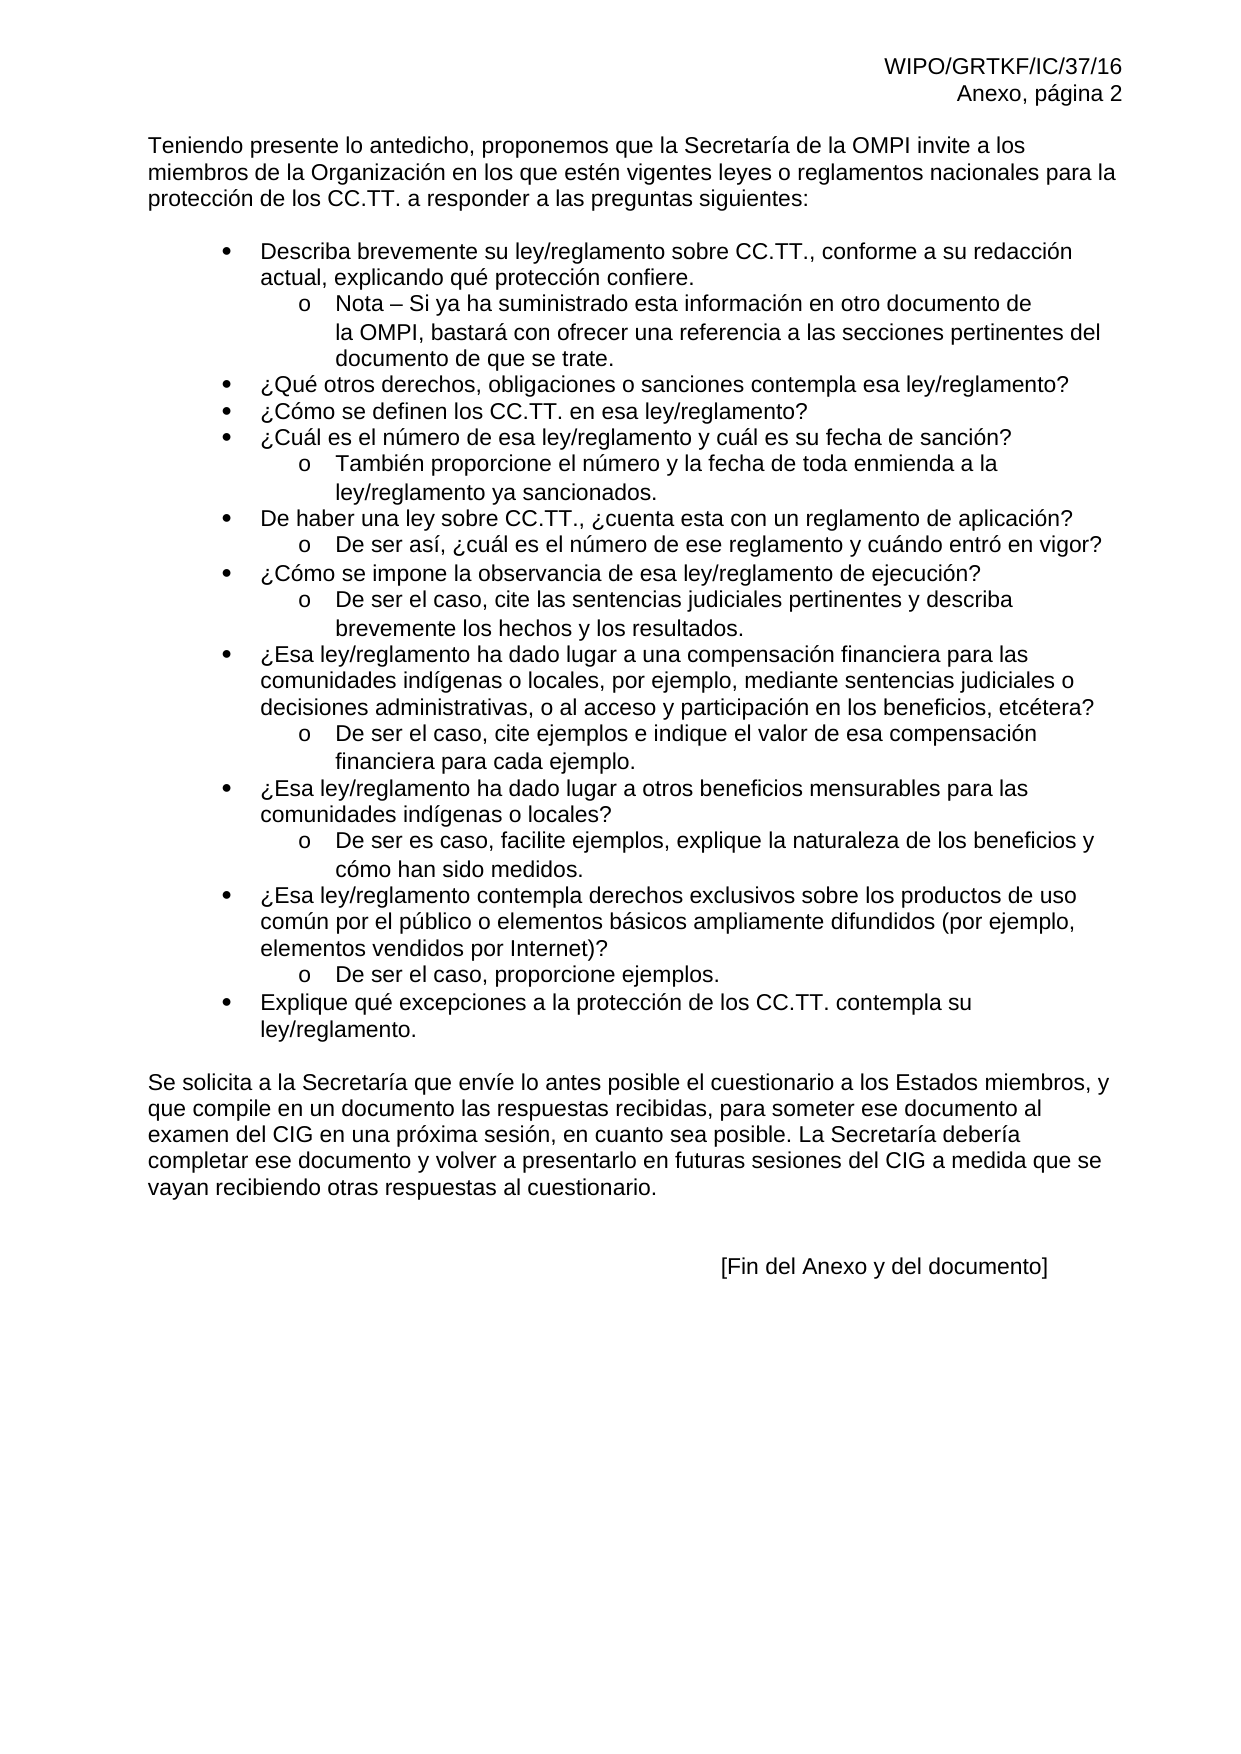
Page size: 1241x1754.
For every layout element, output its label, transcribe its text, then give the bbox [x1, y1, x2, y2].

list De ser así, ¿cuál es el número de ese reglamento y cuándo entró en vigor? [298, 531, 1122, 560]
list De ser el caso, cite las sentencias judiciales pertinentes y describa brevemente los hechos y los resultados. [298, 586, 1122, 641]
list De ser es caso, facilite ejemplos, explique la naturaleza de los beneficios y cómo han sido medidos. [298, 827, 1122, 882]
list De ser el caso, cite ejemplos e indique el valor de esa compensación financiera para cada ejemplo. [298, 720, 1122, 774]
list ¿Esa ley/reglamento ha dado lugar a una compensación financiera para las comunidades indígenas o locales, por ejemplo, mediante sentencias judiciales o decisiones administrativas, o al acceso y participación en los beneficios, etcétera? [223, 641, 1122, 720]
list Explique qué excepciones a la protección de los CC.TT. contempla su ley/reglamento. [223, 989, 1122, 1042]
list ¿Esa ley/reglamento ha dado lugar a otros beneficios mensurables para las comunidades indígenas o locales? [223, 774, 1122, 827]
list ¿Cómo se impone la observancia de esa ley/reglamento de ejecución? [223, 560, 1122, 586]
list De haber una ley sobre CC.TT., ¿cuenta esta con un reglamento de aplicación? [223, 505, 1122, 531]
list Nota – Si ya ha suministrado esta información en otro documento de la OMPI, bastará con ofrecer una referencia a las secciones pertinentes del documento de que se trate. [298, 290, 1122, 371]
list También proporcione el número y la fecha de toda enmienda a la ley/reglamento ya sancionados. [298, 450, 1122, 505]
list Describa brevemente su ley/reglamento sobre CC.TT., conforme a su redacción actual, explicando qué protección confiere. [223, 238, 1122, 290]
text Se solicita a la Secretaría que envíe lo antes posible el cuestionario a los Estados miembros, y que compile en un documento las respuestas recibidas, para someter ese documento al examen del CIG en una próxima sesión, en cuanto sea posible. La Secretaría debería completar ese documento y volver a presentarlo en futuras sesiones del CIG a medida que se vayan recibiendo otras respuestas al cuestionario. [148, 1068, 1122, 1200]
text [Fin del Anexo y del documento] [721, 1253, 1122, 1279]
list ¿Cuál es el número de esa ley/reglamento y cuál es su fecha de sanción? [223, 424, 1122, 450]
text Teniendo presente lo antedicho, proponemos que la Secretaría de la OMPI invite a los miembros de la Organización en los que estén vigentes leyes o reglamentos nacionales para la protección de los CC.TT. a responder a las preguntas siguientes: [148, 132, 1122, 211]
list De ser el caso, proporcione ejemplos. [298, 961, 1122, 989]
list ¿Esa ley/reglamento contempla derechos exclusivos sobre los productos de uso común por el público o elementos básicos ampliamente difundidos (por ejemplo, elementos vendidos por Internet)? [223, 882, 1122, 961]
list ¿Cómo se definen los CC.TT. en esa ley/reglamento? [223, 398, 1122, 424]
list ¿Qué otros derechos, obligaciones o sanciones contempla esa ley/reglamento? [223, 371, 1122, 398]
